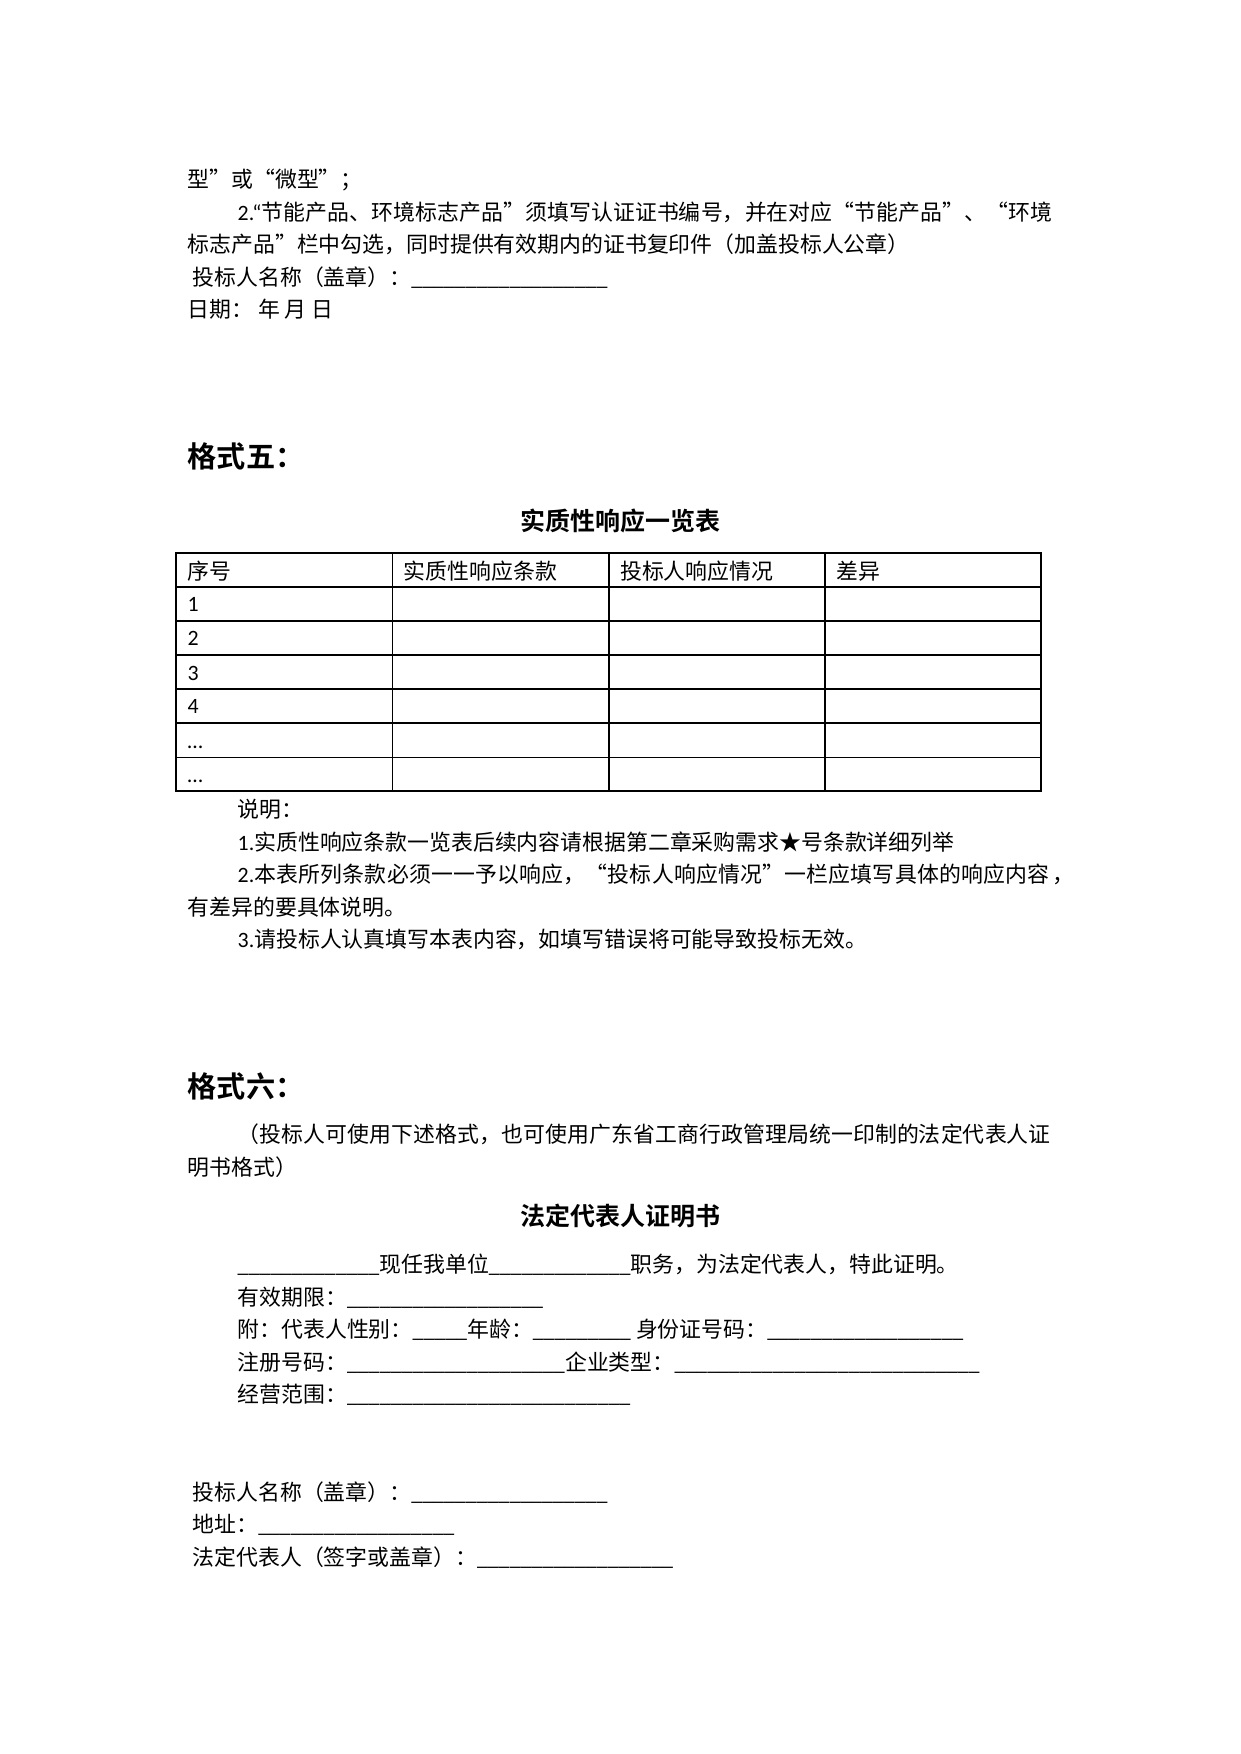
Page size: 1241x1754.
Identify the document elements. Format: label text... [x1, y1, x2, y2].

table_cell [826, 724, 1040, 756]
table_cell [826, 690, 1040, 722]
text 有效期限：__________________ [187, 1279, 1053, 1312]
table_cell [610, 758, 824, 790]
text （投标人可使用下述格式，也可使用广东省工商行政管理局统一印制的法定代表人证明书格式） [187, 1117, 1053, 1182]
text 1.实质性响应条款一览表后续内容请根据第二章采购需求★号条款详细列举 [187, 824, 1053, 857]
table_cell [826, 622, 1040, 654]
table_cell [610, 690, 824, 722]
table_cell [826, 588, 1040, 620]
table_cell [393, 724, 608, 756]
text 格式五： [187, 422, 1053, 487]
text 日期： 年 月 日 [187, 292, 1053, 324]
text 2.“节能产品、环境标志产品”须填写认证证书编号，并在对应“节能产品”、“环境标志产品”栏中勾选，同时提供有效期内的证书复印件（加盖投标人公章） [187, 194, 1053, 259]
text 注册号码：____________________企业类型：____________________________ [187, 1344, 1053, 1377]
table_cell [610, 622, 824, 654]
table_cell [393, 690, 608, 722]
table_cell … [177, 758, 392, 790]
table_header 差异 [826, 554, 1040, 586]
table_cell [610, 588, 824, 620]
table_header 实质性响应条款 [393, 554, 608, 586]
text 附：代表人性别：_____年龄：_________ 身份证号码：__________________ [187, 1312, 1053, 1344]
table_header 序号 [177, 554, 392, 586]
table_cell 2 [177, 622, 392, 654]
text 3.请投标人认真填写本表内容，如填写错误将可能导致投标无效。 [187, 922, 1053, 954]
text 投标人名称（盖章）：__________________ [187, 259, 1053, 292]
table_cell [393, 656, 608, 688]
table_cell 4 [177, 690, 392, 722]
text 说明： [187, 792, 1053, 824]
text _____________现任我单位_____________职务，为法定代表人，特此证明。 [187, 1247, 1053, 1279]
text 2.本表所列条款必须一一予以响应，“投标人响应情况”一栏应填写具体的响应内容，有差异的要具体说明。 [187, 857, 1053, 922]
text 实质性响应一览表 [187, 487, 1053, 552]
table_cell [393, 588, 608, 620]
table_cell 1 [177, 588, 392, 620]
table_cell 3 [177, 656, 392, 688]
text 地址：__________________ [187, 1507, 1053, 1539]
table_cell [610, 656, 824, 688]
table_cell [393, 622, 608, 654]
table_cell [826, 656, 1040, 688]
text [187, 162, 1053, 194]
text 法定代表人证明书 [187, 1182, 1053, 1247]
text 格式六： [187, 1052, 1053, 1117]
text 投标人名称（盖章）：__________________ [187, 1474, 1053, 1507]
table_cell [826, 758, 1040, 790]
text 经营范围：__________________________ [187, 1377, 1053, 1409]
table_cell [393, 758, 608, 790]
table_header 投标人响应情况 [610, 554, 824, 586]
table_cell [610, 724, 824, 756]
table_cell … [177, 724, 392, 756]
text 法定代表人（签字或盖章）：__________________ [187, 1539, 1053, 1572]
